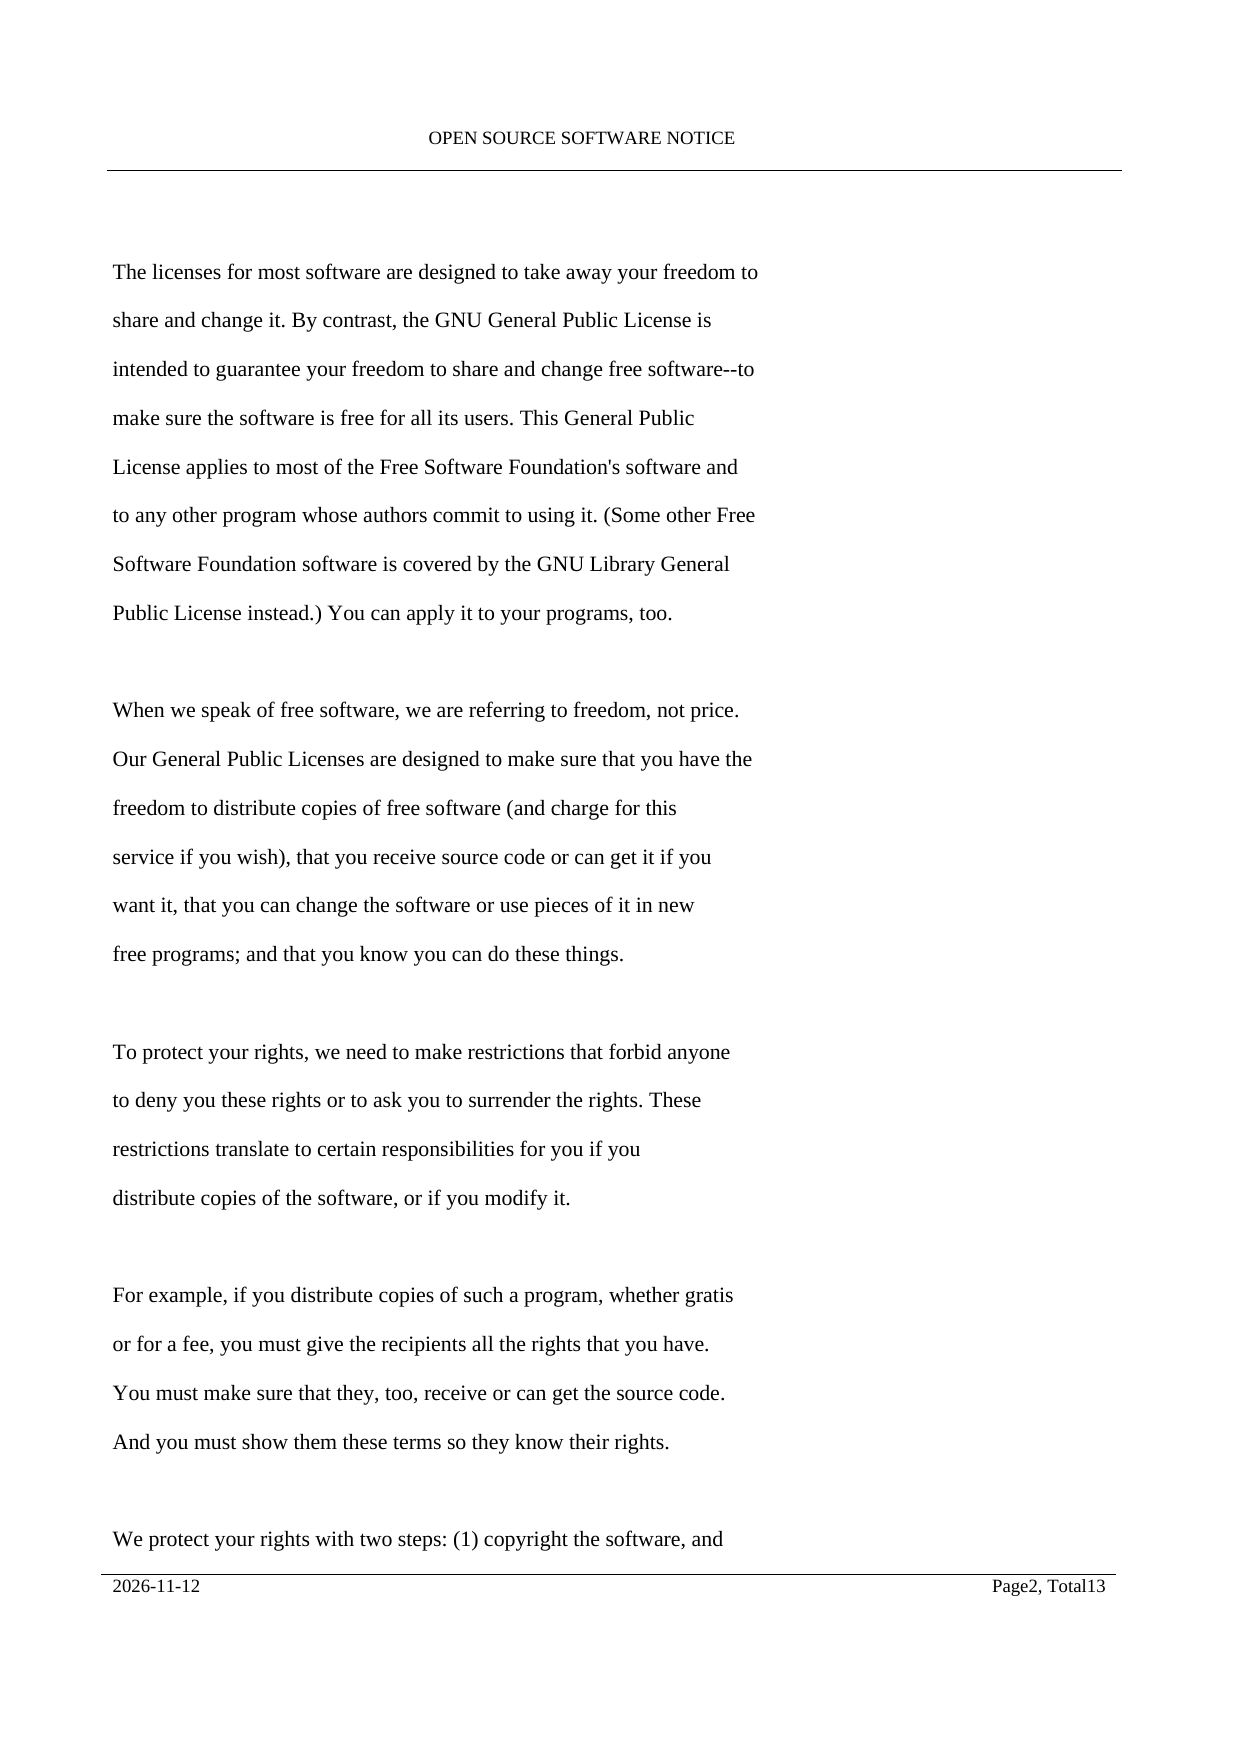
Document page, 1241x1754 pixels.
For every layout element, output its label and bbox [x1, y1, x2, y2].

text [112, 206, 1128, 1555]
